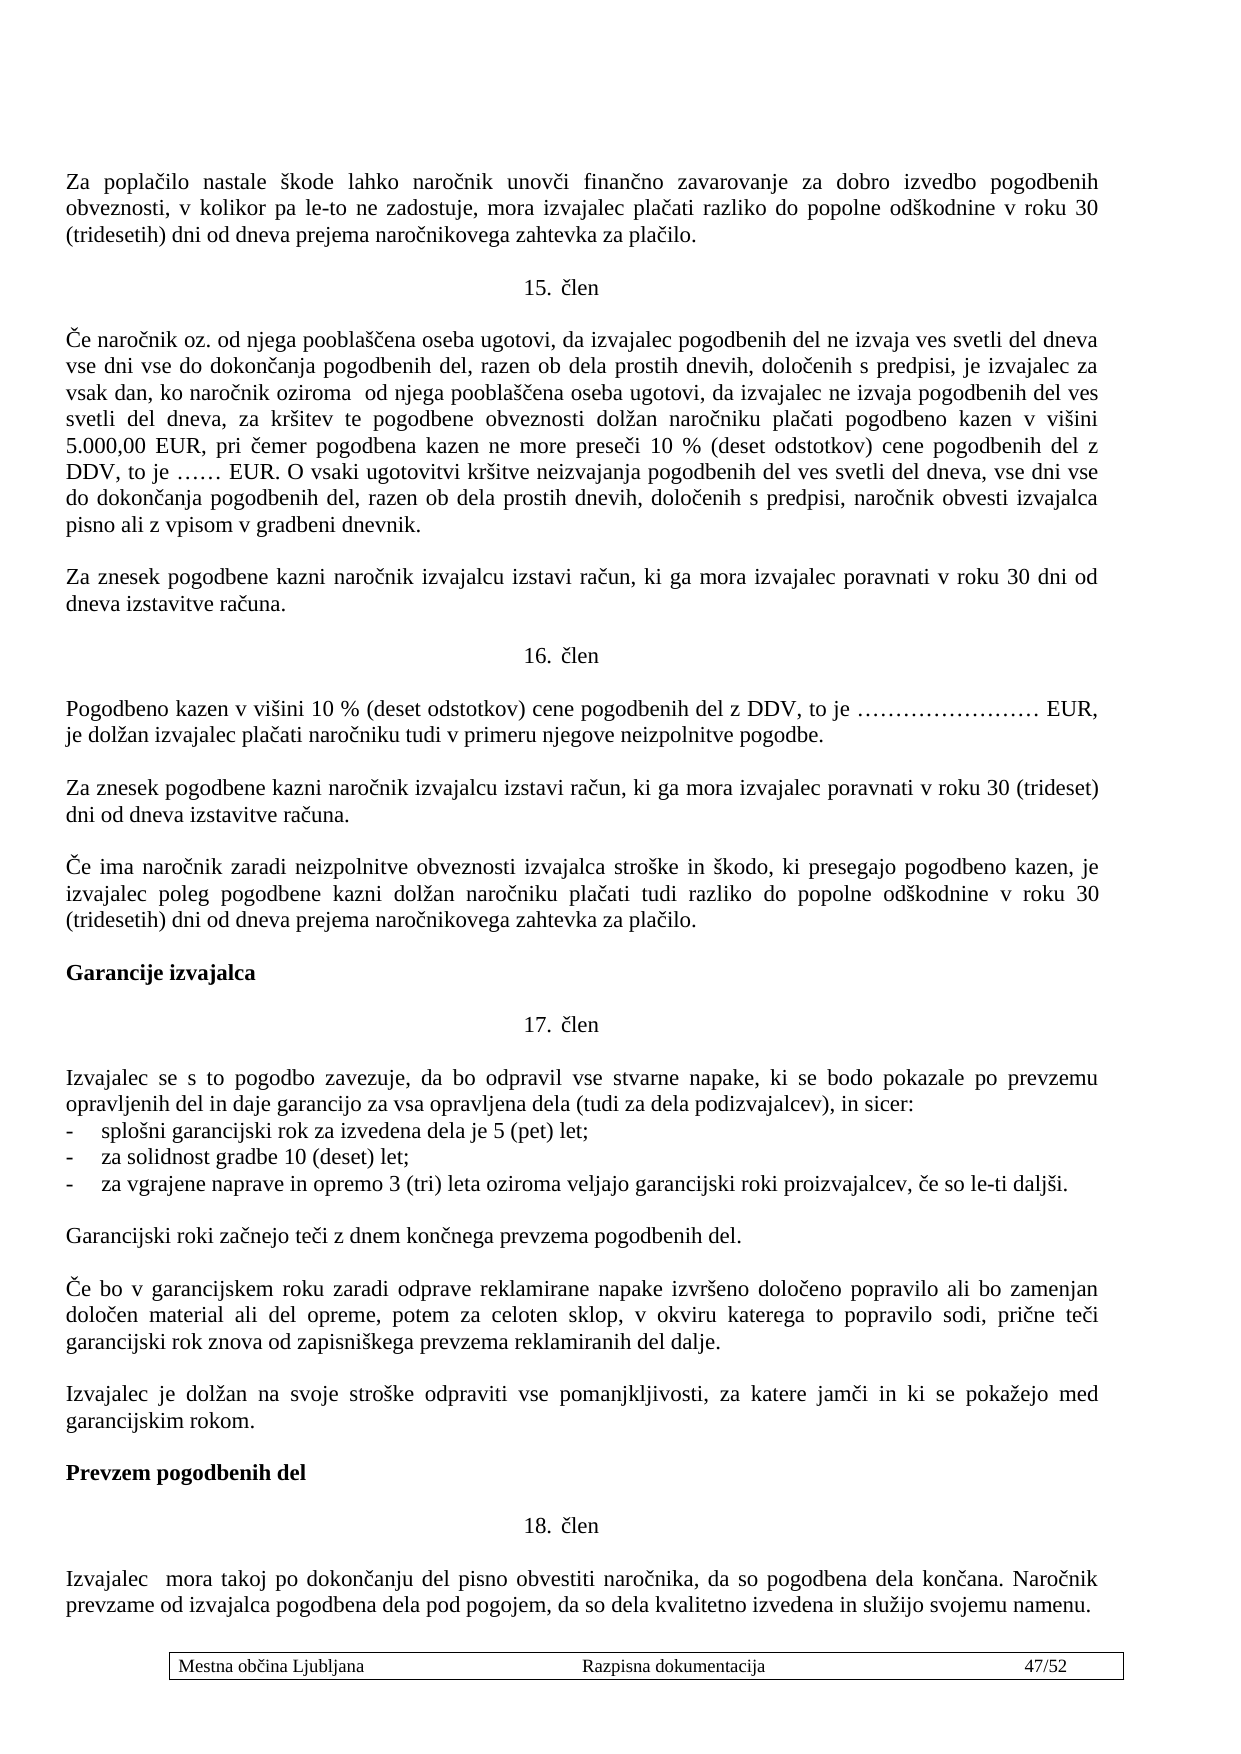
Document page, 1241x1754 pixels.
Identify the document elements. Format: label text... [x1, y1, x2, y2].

text Če ima naročnik zaradi neizpolnitve obveznosti izvajalca stroške in škodo, ki presegajo pogodbeno kazen, je izvajalec poleg pogodbene kazni dolžan naročniku plačati tudi razliko do popolne odškodnine v roku 30 (tridesetih) dni od dneva prejema naročnikovega zahtevka za plačilo. [66, 853, 1100, 932]
text Za znesek pogodbene kazni naročnik izvajalcu izstavi račun, ki ga mora izvajalec poravnati v roku 30 dni od dneva izstavitve računa. [66, 563, 1100, 616]
list splošni garancijski rok za izvedena dela je 5 (pet) let; [66, 1117, 1100, 1143]
list člen [523, 1011, 1100, 1038]
text Pogodbeno kazen v višini 10 % (deset odstotkov) cene pogodbenih del z DDV, to je …………………… EUR, je dolžan izvajalec plačati naročniku tudi v primeru njegove neizpolnitve pogodbe. [66, 695, 1100, 748]
text Izvajalec mora takoj po dokončanju del pisno obvestiti naročnika, da so pogodbena dela končana. Naročnik prevzame od izvajalca pogodbena dela pod pogojem, da so dela kvalitetno izvedena in služijo svojemu namenu. [66, 1565, 1100, 1618]
text Garancije izvajalca [66, 959, 1100, 985]
text Če naročnik oz. od njega pooblaščena oseba ugotovi, da izvajalec pogodbenih del ne izvaja ves svetli del dneva vse dni vse do dokončanja pogodbenih del, razen ob dela prostih dnevih, določenih s predpisi, je izvajalec za vsak dan, ko naročnik oziroma od njega pooblaščena oseba ugotovi, da izvajalec ne izvaja pogodbenih del ves svetli del dneva, za kršitev te pogodbene obveznosti dolžan naročniku plačati pogodbeno kazen v višini 5.000,00 EUR, pri čemer pogodbena kazen ne more preseči 10 % (deset odstotkov) cene pogodbenih del z DDV, to je …… EUR. O vsaki ugotovitvi kršitve neizvajanja pogodbenih del ves svetli del dneva, vse dni vse do dokončanja pogodbenih del, razen ob dela prostih dnevih, določenih s predpisi, naročnik obvesti izvajalca pisno ali z vpisom v gradbeni dnevnik. [66, 326, 1100, 537]
list člen [523, 273, 1100, 300]
text Prevzem pogodbenih del [66, 1459, 1100, 1486]
list člen [523, 642, 1100, 669]
list člen [523, 1512, 1100, 1538]
text Izvajalec se s to pogodbo zavezuje, da bo odpravil vse stvarne napake, ki se bodo pokazale po prevzemu opravljenih del in daje garancijo za vsa opravljena dela (tudi za dela podizvajalcev), in sicer: [66, 1064, 1100, 1117]
list za vgrajene naprave in opremo 3 (tri) leta oziroma veljajo garancijski roki proizvajalcev, če so le-ti daljši. [66, 1169, 1100, 1196]
text Za poplačilo nastale škode lahko naročnik unovči finančno zavarovanje za dobro izvedbo pogodbenih obveznosti, v kolikor pa le-to ne zadostuje, mora izvajalec plačati razliko do popolne odškodnine v roku 30 (tridesetih) dni od dneva prejema naročnikovega zahtevka za plačilo. [66, 168, 1100, 247]
text Za znesek pogodbene kazni naročnik izvajalcu izstavi račun, ki ga mora izvajalec poravnati v roku 30 (trideset) dni od dneva izstavitve računa. [66, 774, 1100, 827]
list za solidnost gradbe 10 (deset) let; [66, 1143, 1100, 1169]
text Če bo v garancijskem roku zaradi odprave reklamirane napake izvršeno določeno popravilo ali bo zamenjan določen material ali del opreme, potem za celoten sklop, v okviru katerega to popravilo sodi, prične teči garancijski rok znova od zapisniškega prevzema reklamiranih del dalje. [66, 1275, 1100, 1354]
text Izvajalec je dolžan na svoje stroške odpraviti vse pomanjkljivosti, za katere jamči in ki se pokažejo med garancijskim rokom. [66, 1380, 1100, 1433]
text Garancijski roki začnejo teči z dnem končnega prevzema pogodbenih del. [66, 1222, 1100, 1249]
